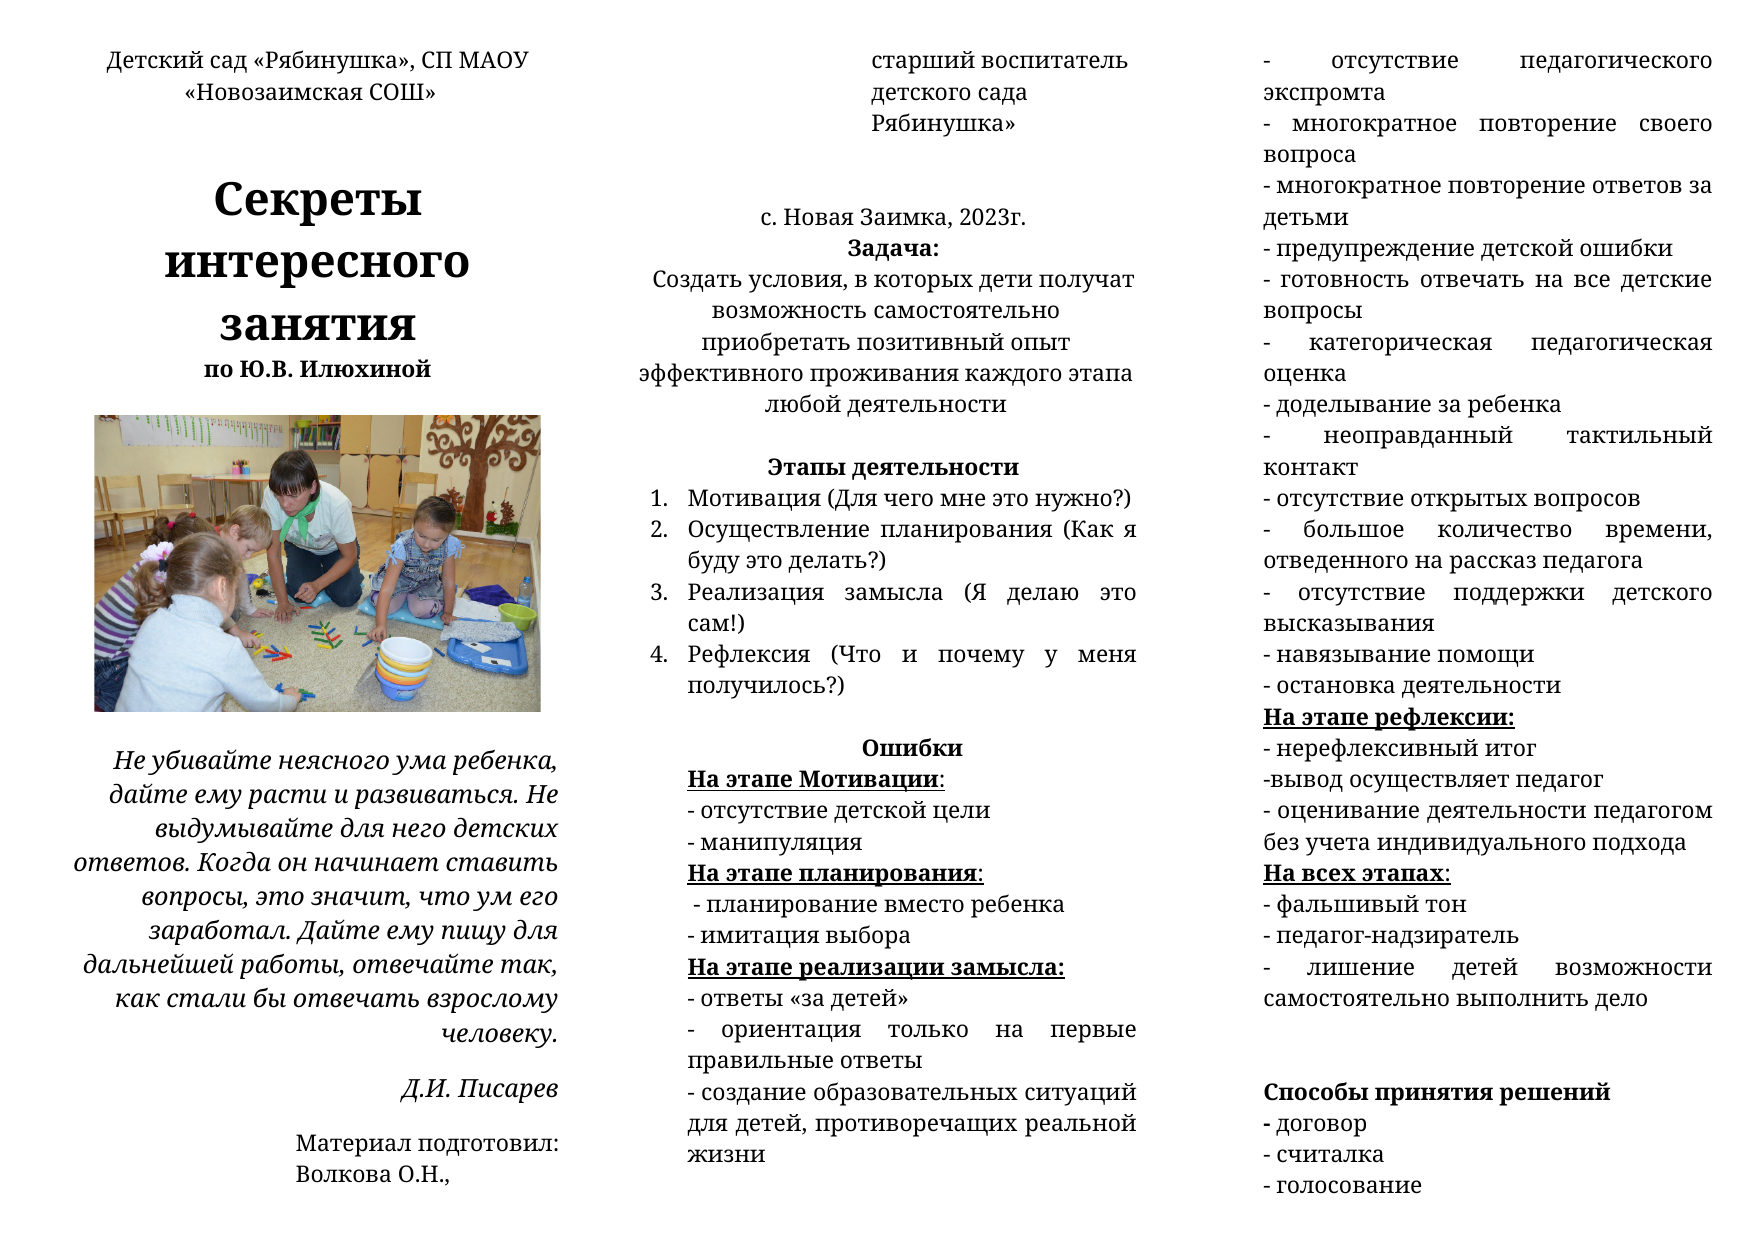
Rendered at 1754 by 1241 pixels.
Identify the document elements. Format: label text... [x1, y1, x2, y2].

text детского сада [635, 76, 1137, 107]
list - многократное повторение ответов за детьми [1263, 169, 1713, 232]
list - остановка деятельности [1263, 669, 1713, 701]
list - имитация выбора [687, 919, 1137, 951]
list - отсутствие поддержки детского высказывания [1263, 576, 1713, 638]
list - навязывание помощи [1263, 638, 1713, 669]
list Ошибки [687, 732, 1137, 763]
list - создание образовательных ситуаций для детей, противоречащих реальной жизни [687, 1076, 1137, 1169]
list На этапе планирования: [687, 857, 1137, 888]
text Не убивайте неясного ума ребенка, дайте ему расти и развиваться. Не выдумывайте для него детских ответов. Когда он начинает ставить вопросы, это значит, что ум его заработал. Дайте ему пищу для дальнейшей работы, отвечайте так, как стали бы отвечать взрослому человеку. [59, 743, 561, 1049]
list - педагог-надзиратель [1263, 919, 1713, 951]
list - считалка [1263, 1138, 1713, 1169]
list - категорическая педагогическая оценка [1263, 326, 1713, 388]
text Этапы деятельности [635, 451, 1137, 482]
list Реализация замысла (Я делаю это сам!) [650, 576, 1137, 638]
picture [94, 415, 541, 712]
list - неоправданный тактильный контакт [1263, 419, 1713, 482]
list - голосование [1263, 1169, 1713, 1201]
text занятия [59, 291, 561, 353]
list - манипуляция [687, 826, 1137, 857]
text по Ю.В. Илюхиной [59, 353, 561, 384]
text Материал подготовил: [59, 1127, 561, 1158]
list - отсутствие детской цели [687, 794, 1137, 826]
list - отсутствие открытых вопросов [1263, 482, 1713, 513]
list - фальшивый тон [1263, 888, 1713, 919]
list - отсутствие педагогического экспромта [1263, 44, 1713, 107]
list На этапе реализации замысла: [687, 951, 1137, 982]
list Мотивация (Для чего мне это нужно?) [650, 482, 1137, 513]
list - готовность отвечать на все детские вопросы [1263, 263, 1713, 326]
list - многократное повторение своего вопроса [1263, 107, 1713, 169]
text Детский сад «Рябинушка», СП МАОУ «Новозаимская СОШ» [59, 44, 561, 107]
list - договор [1263, 1107, 1713, 1138]
text старший воспитатель [635, 44, 1137, 76]
list - планирование вместо ребенка [687, 888, 1137, 919]
list - доделывание за ребенка [1263, 388, 1713, 419]
text Секреты [59, 166, 561, 228]
list На всех этапах: [1263, 857, 1713, 888]
list -вывод осуществляет педагог [1263, 763, 1713, 794]
list - предупреждение детской ошибки [1263, 232, 1713, 263]
list - оценивание деятельности педагогом без учета индивидуального подхода [1263, 794, 1713, 857]
text Создать условия, в которых дети получат возможность самостоятельно приобретать позитивный опыт эффективного проживания каждого этапа любой деятельности [635, 263, 1137, 419]
list - ответы «за детей» [687, 982, 1137, 1013]
list - нерефлексивный итог [1263, 732, 1713, 763]
list - ориентация только на первые правильные ответы [687, 1013, 1137, 1076]
list - большое количество времени, отведенного на рассказ педагога [1263, 513, 1713, 576]
text Рябинушка» [635, 107, 1137, 138]
text Задача: [635, 232, 1137, 263]
list Рефлексия (Что и почему у меня получилось?) [650, 638, 1137, 701]
list На этапе рефлексии: [1263, 701, 1713, 732]
text с. Новая Заимка, 2023г. [635, 201, 1137, 232]
text интересного [59, 228, 561, 291]
text Волкова О.Н., [59, 1158, 561, 1189]
list Осуществление планирования (Как я буду это делать?) [650, 513, 1137, 576]
list - лишение детей возможности самостоятельно выполнить дело [1263, 951, 1713, 1013]
text Д.И. Писарев [59, 1071, 561, 1105]
list На этапе Мотивации: [687, 763, 1137, 794]
list Способы принятия решений [1263, 1076, 1713, 1107]
